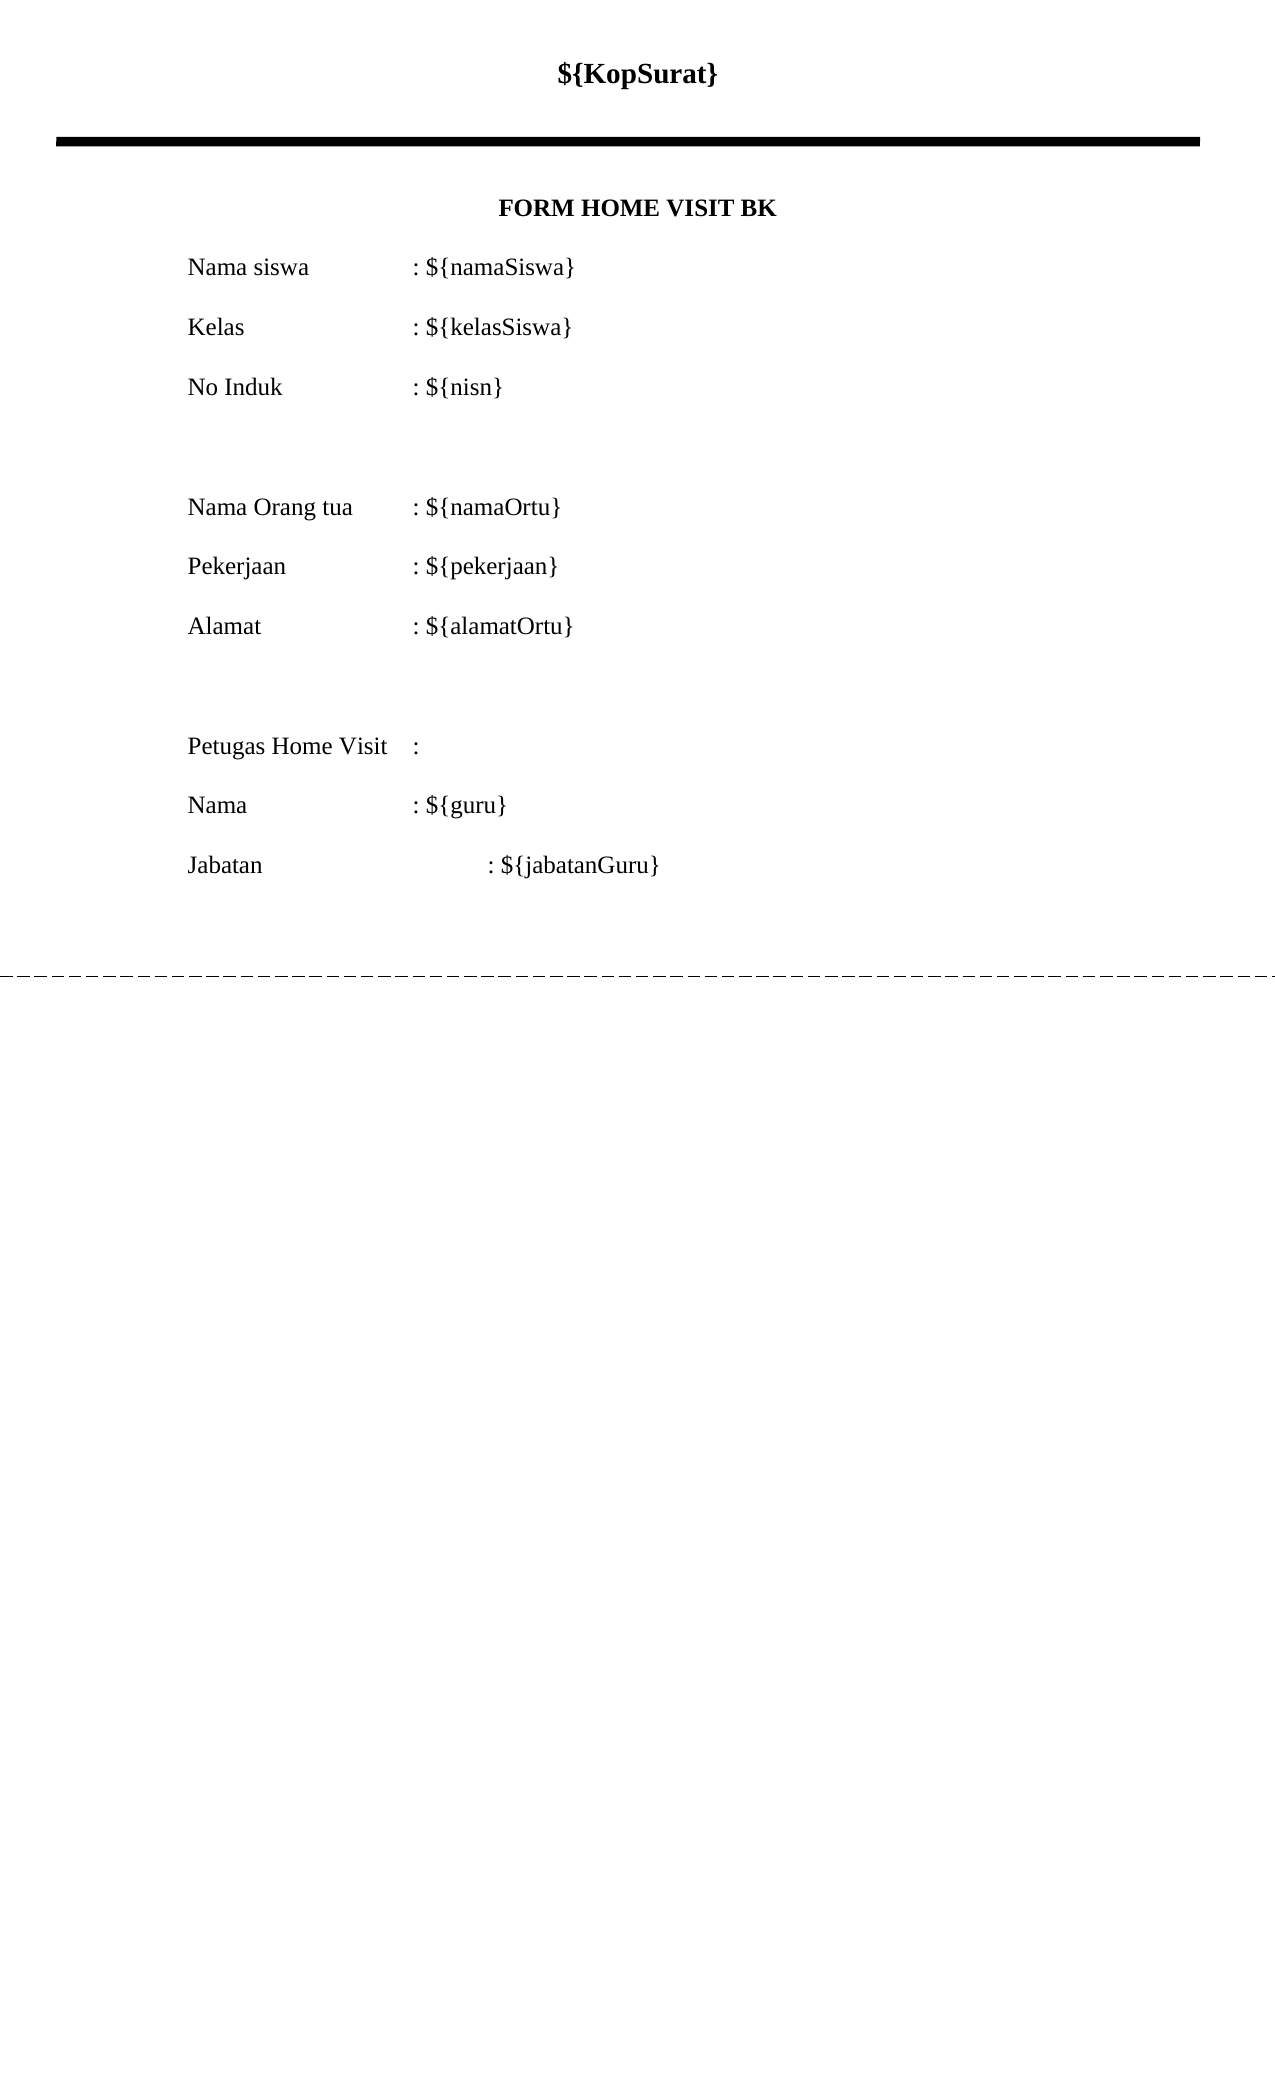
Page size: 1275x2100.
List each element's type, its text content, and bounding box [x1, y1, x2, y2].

text FORM HOME VISIT BK [187, 193, 1087, 221]
text No Induk : ${nisn} [187, 372, 1087, 401]
text Jabatan : ${jabatanGuru} [187, 850, 1087, 879]
text Nama : ${guru} [187, 791, 1087, 819]
text Nama siswa : ${namaSiswa} [187, 252, 1087, 281]
text Alamat : ${alamatOrtu} [187, 611, 1087, 640]
text ${KopSurat} [187, 56, 1087, 90]
text Kelas : ${kelasSiswa} [187, 312, 1087, 341]
text Pekerjaan : ${pekerjaan} [187, 551, 1087, 580]
text Petugas Home Visit : [187, 731, 1087, 759]
text Nama Orang tua : ${namaOrtu} [187, 492, 1087, 520]
